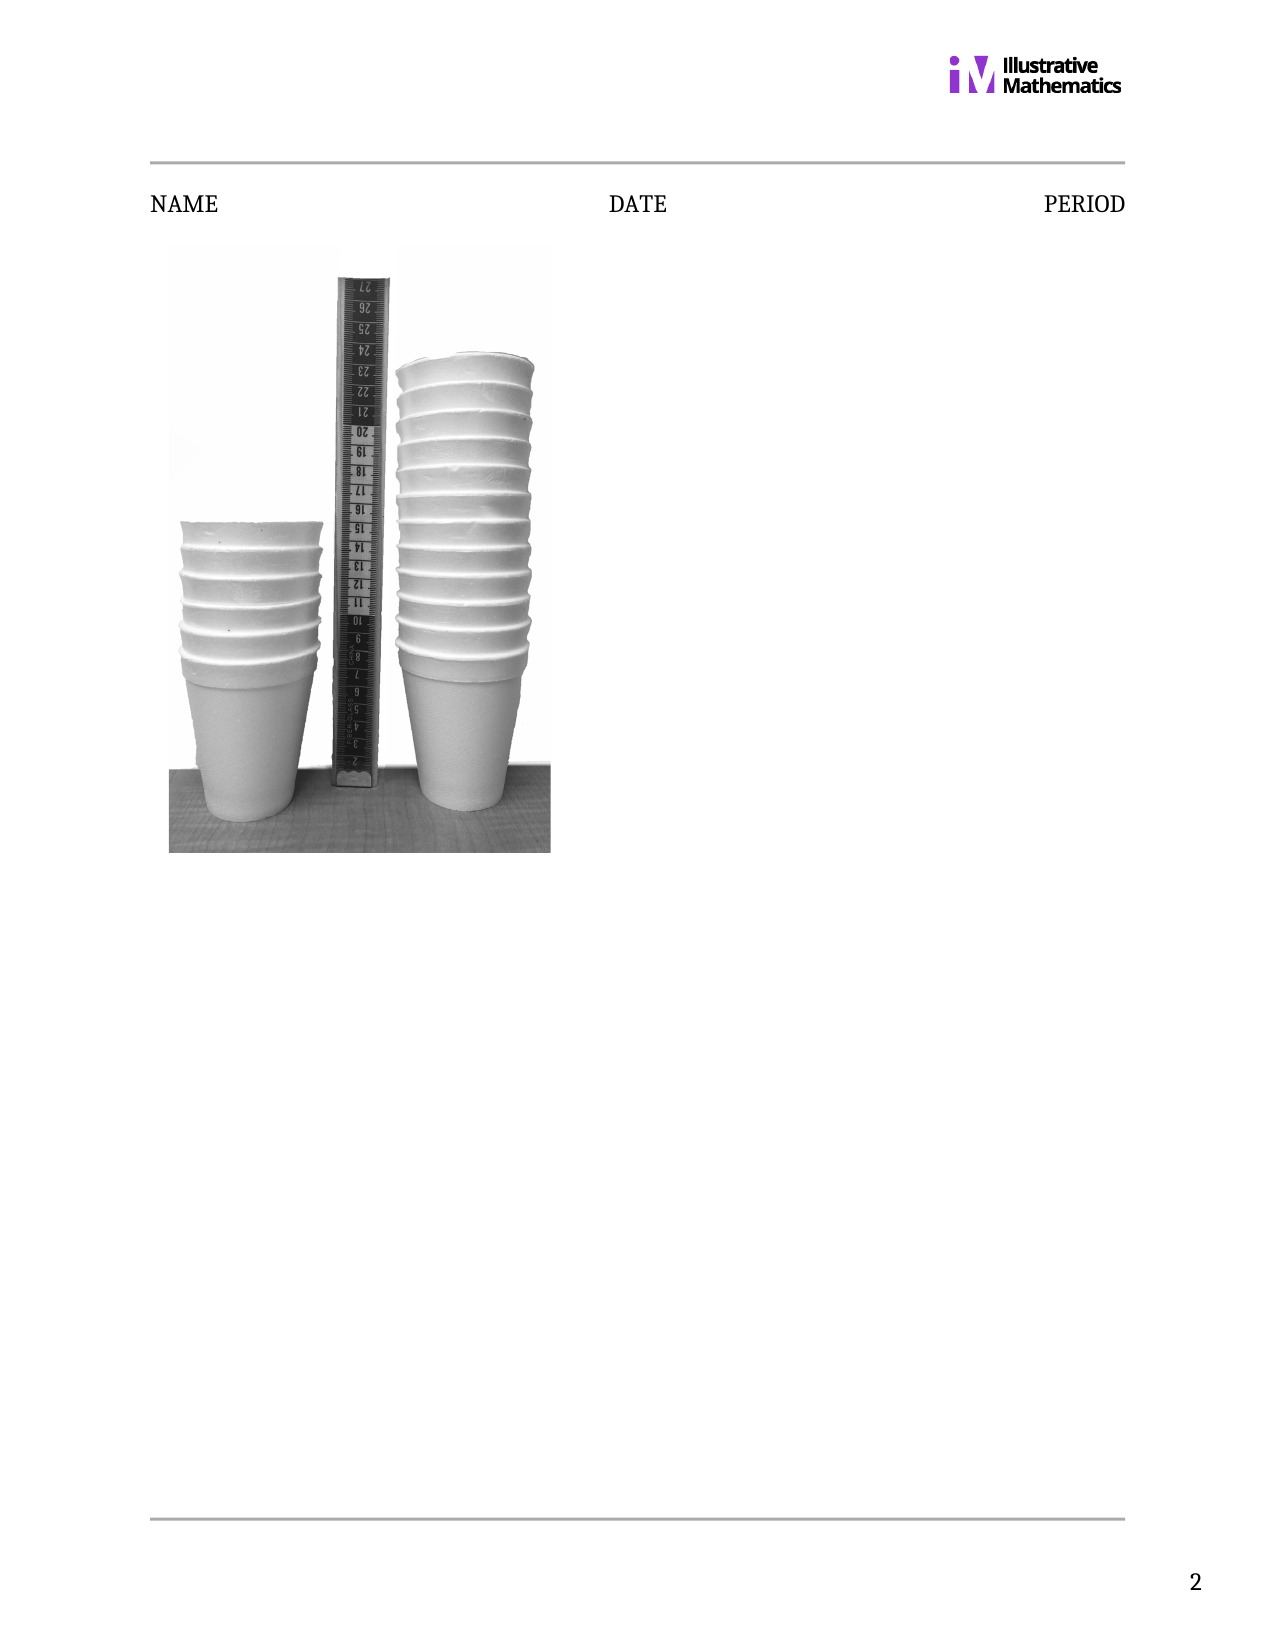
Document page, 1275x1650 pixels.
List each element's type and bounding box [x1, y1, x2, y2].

picture [949, 55, 1121, 93]
picture [168, 247, 551, 853]
